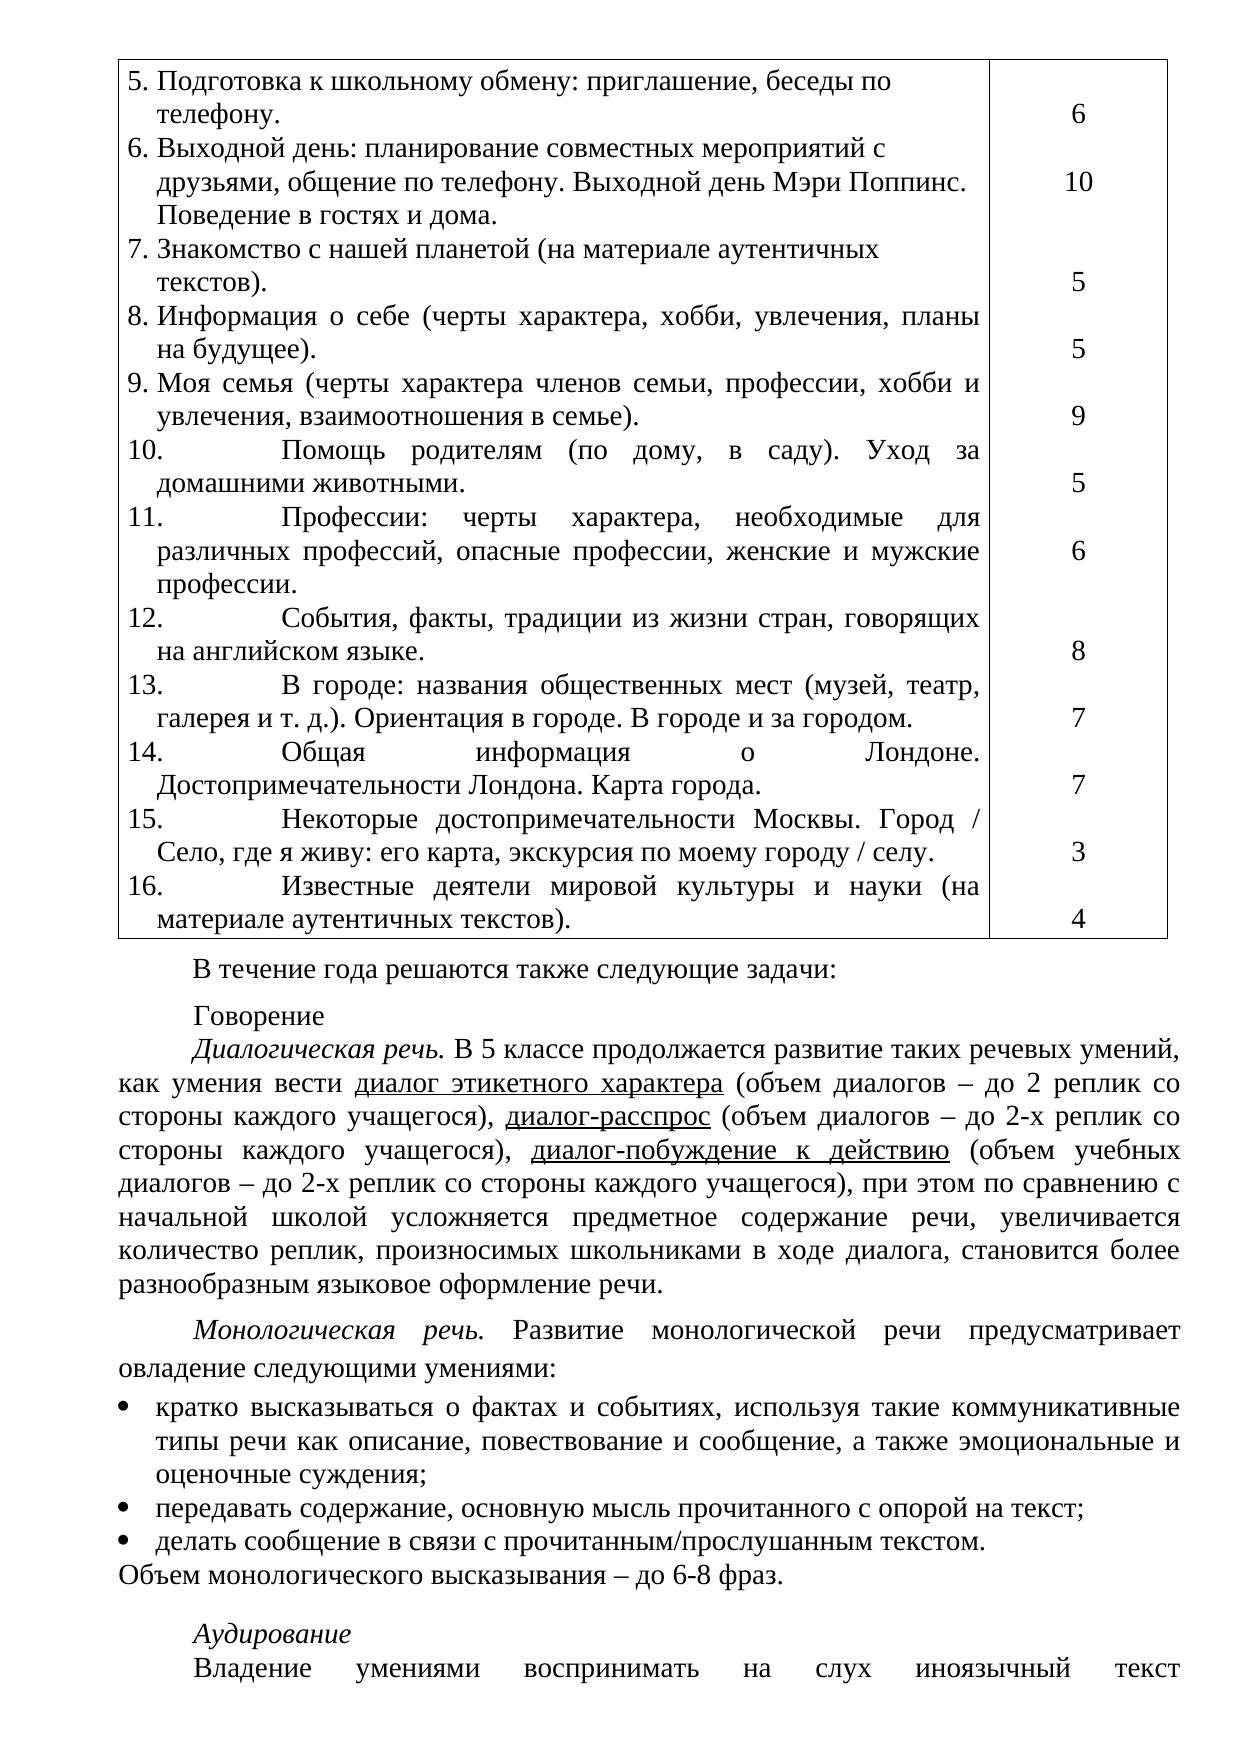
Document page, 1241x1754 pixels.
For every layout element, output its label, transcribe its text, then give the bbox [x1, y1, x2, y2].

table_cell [990, 60, 1167, 938]
subtitle Говорение [118, 998, 1181, 1031]
list кратко высказываться о фактах и событиях, используя такие коммуникативные типы речи как описание, повествование и сообщение, а также эмоциональные и оценочные суждения; [118, 1389, 1181, 1490]
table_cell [119, 60, 989, 938]
subtitle Аудирование [118, 1616, 1181, 1650]
text Монологическая речь. Развитие монологической речи предусматривает овладение следующими умениями: [118, 1312, 1181, 1384]
subtitle Диалогическая речь. В 5 классе продолжается развитие таких речевых умений, как умения вести диалог этикетного характера (объем диалогов – до 2 реплик со стороны каждого учащегося), диалог-расспрос (объем диалогов – до 2-х реплик со стороны каждого учащегося), диалог-побуждение к действию (объем учебных диалогов – до 2-х реплик со стороны каждого учащегося), при этом по сравнению с начальной школой усложняется предметное содержание речи, увеличивается количество реплик, произносимых школьниками в ходе диалога, становится более разнообразным языковое оформление речи. [118, 1031, 1181, 1299]
text Объем монологического высказывания – до 6-8 фраз. [118, 1557, 1181, 1591]
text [118, 1650, 1181, 1683]
subtitle В течение года решаются также следующие задачи: [118, 952, 1181, 985]
list передавать содержание, основную мысль прочитанного с опорой на текст; [118, 1490, 1181, 1523]
list делать сообщение в связи с прочитанным/прослушанным текстом. [118, 1523, 1181, 1557]
